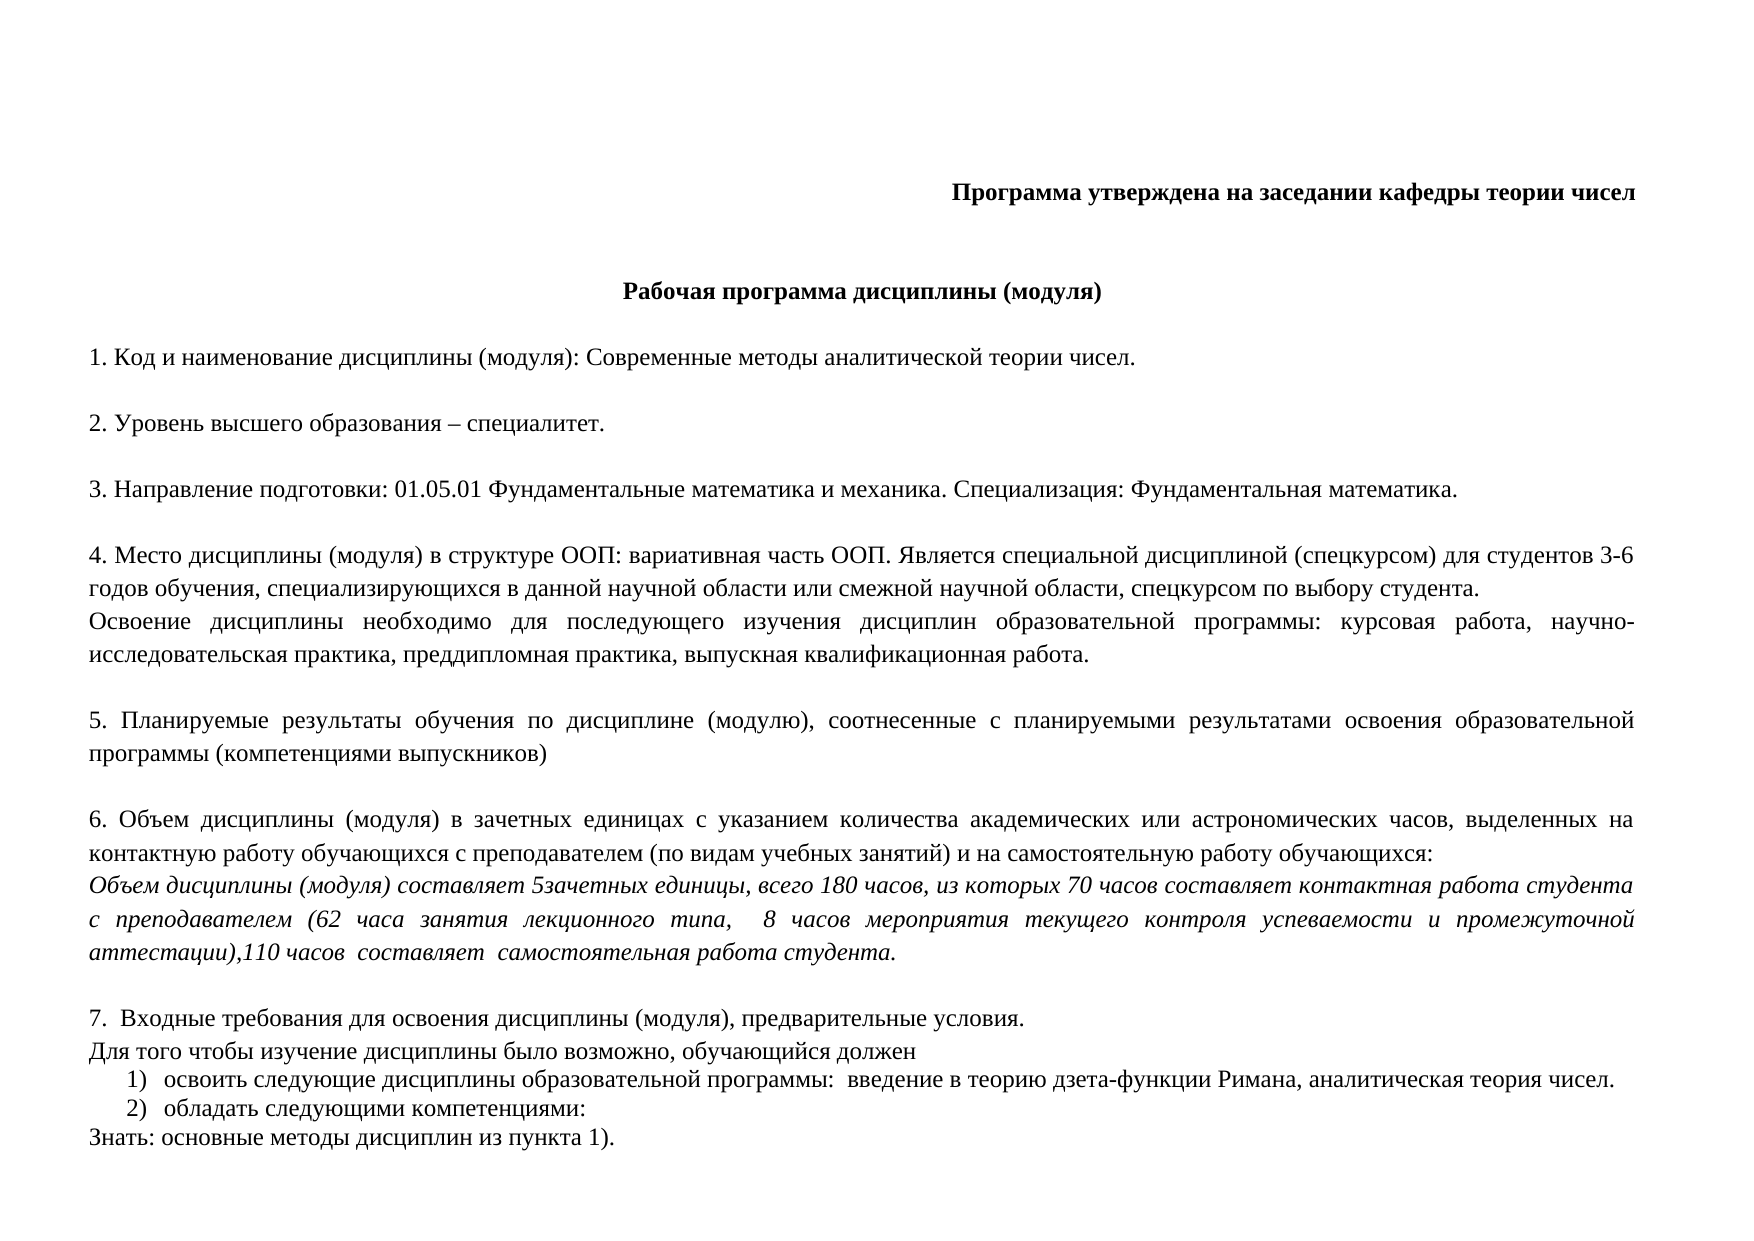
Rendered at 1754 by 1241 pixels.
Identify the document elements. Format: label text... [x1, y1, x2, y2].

text Рабочая программа дисциплины (модуля) [89, 276, 1636, 305]
list обладать следующими компетенциями: [126, 1093, 1636, 1122]
text 7. Входные требования для освоения дисциплины (модуля), предварительные условия. [89, 1003, 1636, 1031]
text Для того чтобы изучение дисциплины было возможно, обучающийся должен [89, 1036, 1636, 1064]
text Объем дисциплины (модуля) составляет 5зачетных единицы, всего 180 часов, из которых 70 часов составляет контактная работа студента с преподавателем (62 часа занятия лекционного типа, 8 часов мероприятия текущего контроля успеваемости и промежуточной аттестации),110 часов составляет самостоятельная работа студента. [89, 871, 1636, 965]
text 2. Уровень высшего образования – специалитет. [89, 408, 1636, 437]
text Знать: основные методы дисциплин из пункта 1). [89, 1122, 1636, 1151]
text Программа утверждена на заседании кафедры теории чисел [89, 177, 1636, 206]
text 4. Место дисциплины (модуля) в структуре ООП: вариативная часть ООП. Является специальной дисциплиной (спецкурсом) для студентов 3-6 годов обучения, специализирующихся в данной научной области или смежной научной области, спецкурсом по выбору студента. [89, 540, 1636, 602]
text 5. Планируемые результаты обучения по дисциплине (модулю), соотнесенные с планируемыми результатами освоения образовательной программы (компетенциями выпускников) [89, 706, 1636, 767]
list освоить следующие дисциплины образовательной программы: введение в теорию дзета-функции Римана, аналитическая теория чисел. [126, 1064, 1636, 1093]
text 1. Код и наименование дисциплины (модуля): Современные методы аналитической теории чисел. [89, 342, 1636, 371]
text 6. Объем дисциплины (модуля) в зачетных единицах с указанием количества академических или астрономических часов, выделенных на контактную работу обучающихся с преподавателем (по видам учебных занятий) и на самостоятельную работу обучающихся: [89, 804, 1636, 866]
text Освоение дисциплины необходимо для последующего изучения дисциплин образовательной программы: курсовая работа, научно-исследовательская практика, преддипломная практика, выпускная квалификационная работа. [89, 606, 1636, 668]
text 3. Направление подготовки: 01.05.01 Фундаментальные математика и механика. Специализация: Фундаментальная математика. [89, 474, 1636, 503]
